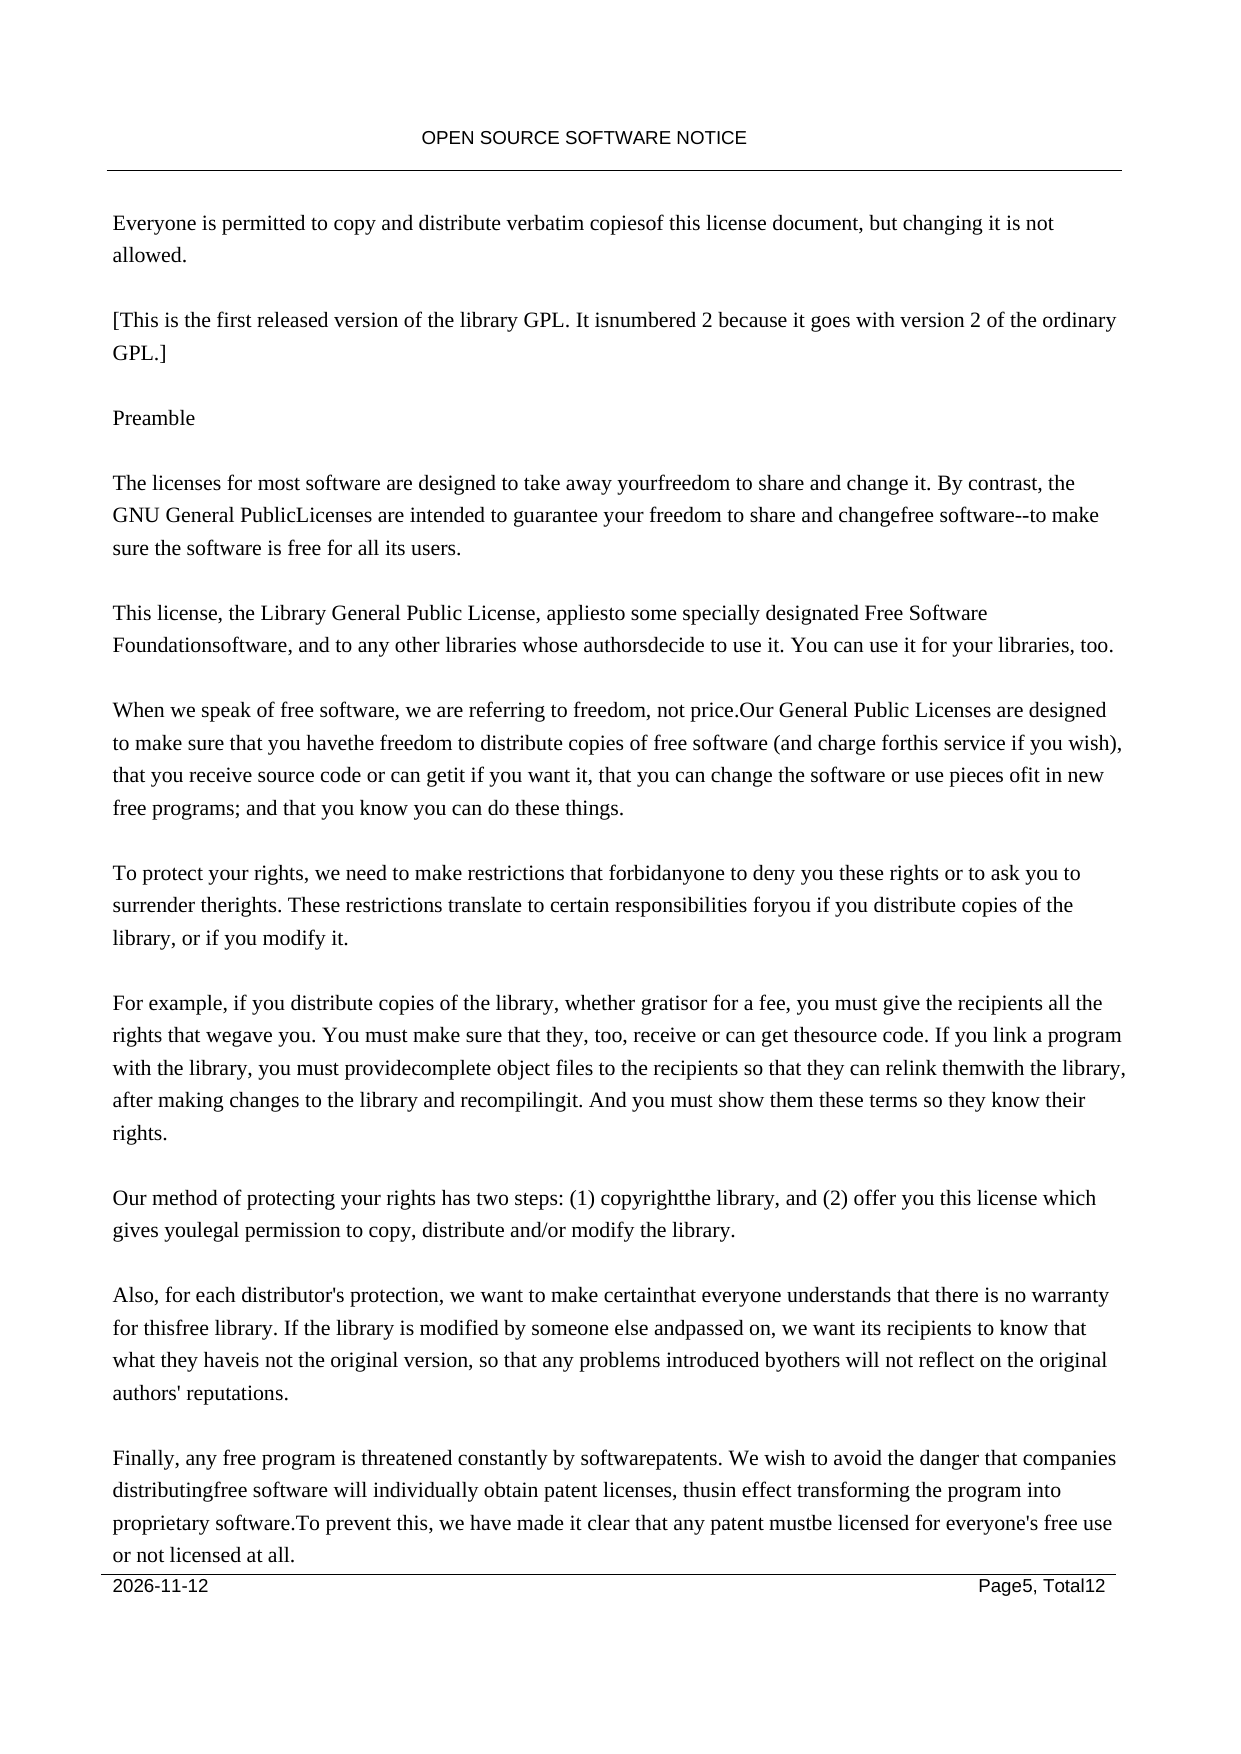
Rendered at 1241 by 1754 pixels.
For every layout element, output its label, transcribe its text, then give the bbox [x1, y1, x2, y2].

text This license, the Library General Public License, appliesto some specially designated Free Software Foundationsoftware, and to any other libraries whose authorsdecide to use it. You can use it for your libraries, too. [112, 596, 1128, 661]
text Everyone is permitted to copy and distribute verbatim copiesof this license document, but changing it is not allowed. [112, 206, 1128, 271]
text The licenses for most software are designed to take away yourfreedom to share and change it. By contrast, the GNU General PublicLicenses are intended to guarantee your freedom to share and changefree software--to make sure the software is free for all its users. [112, 466, 1128, 564]
text When we speak of free software, we are referring to freedom, not price.Our General Public Licenses are designed to make sure that you havethe freedom to distribute copies of free software (and charge forthis service if you wish), that you receive source code or can getit if you want it, that you can change the software or use pieces ofit in new free programs; and that you know you can do these things. [112, 694, 1128, 824]
text Our method of protecting your rights has two steps: (1) copyrightthe library, and (2) offer you this license which gives youlegal permission to copy, distribute and/or modify the library. [112, 1181, 1128, 1246]
text For example, if you distribute copies of the library, whether gratisor for a fee, you must give the recipients all the rights that wegave you. You must make sure that they, too, receive or can get thesource code. If you link a program with the library, you must providecomplete object files to the recipients so that they can relink themwith the library, after making changes to the library and recompilingit. And you must show them these terms so they know their rights. [112, 986, 1128, 1149]
text Preamble [112, 401, 1128, 434]
text Also, for each distributor's protection, we want to make certainthat everyone understands that there is no warranty for thisfree library. If the library is modified by someone else andpassed on, we want its recipients to know that what they haveis not the original version, so that any problems introduced byothers will not reflect on the original authors' reputations. [112, 1279, 1128, 1409]
text [This is the first released version of the library GPL. It isnumbered 2 because it goes with version 2 of the ordinary GPL.] [112, 304, 1128, 369]
text To protect your rights, we need to make restrictions that forbidanyone to deny you these rights or to ask you to surrender therights. These restrictions translate to certain responsibilities foryou if you distribute copies of the library, or if you modify it. [112, 856, 1128, 954]
text Finally, any free program is threatened constantly by softwarepatents. We wish to avoid the danger that companies distributingfree software will individually obtain patent licenses, thusin effect transforming the program into proprietary software.To prevent this, we have made it clear that any patent mustbe licensed for everyone's free use or not licensed at all. [112, 1441, 1128, 1571]
